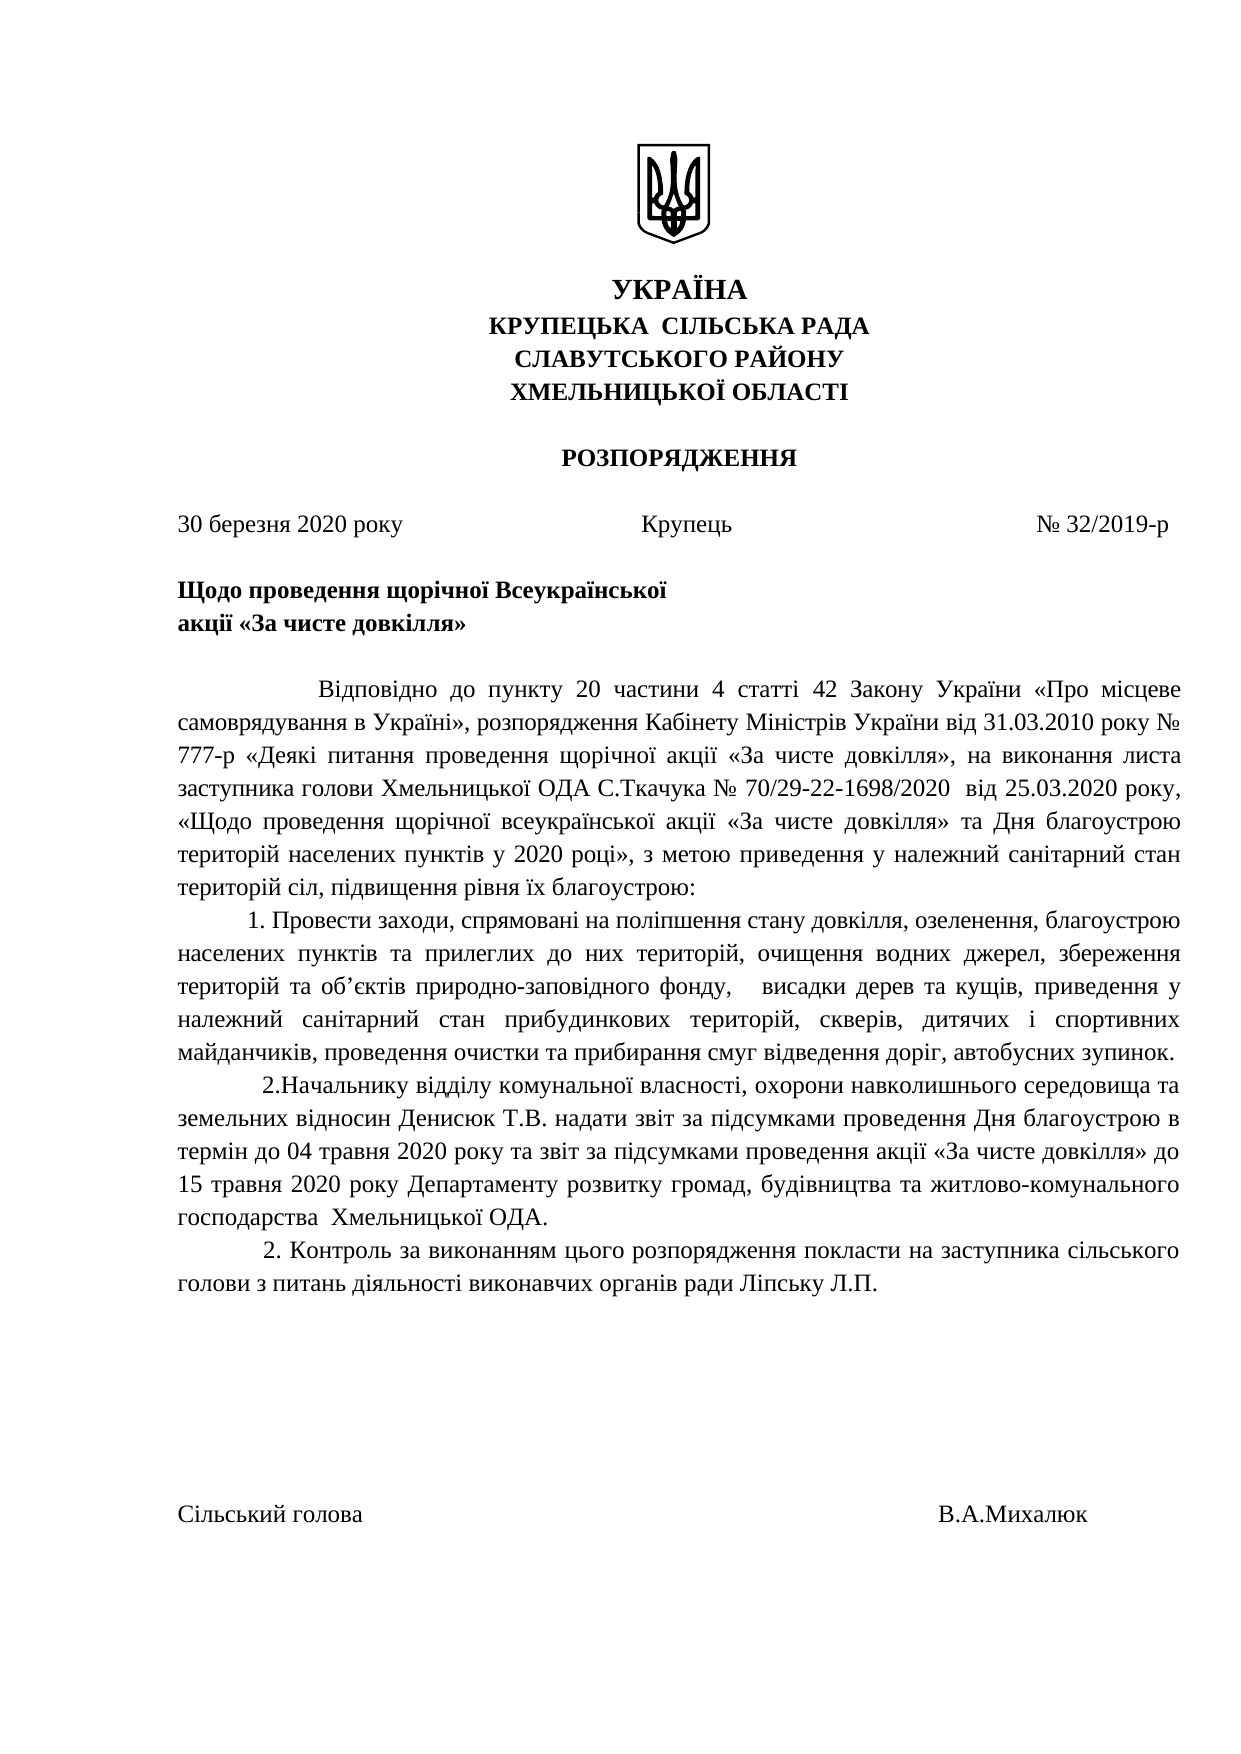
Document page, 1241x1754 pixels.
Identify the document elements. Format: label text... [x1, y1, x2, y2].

text Відповідно до пункту 20 частини 4 статті 42 Закону України «Про місцеве самоврядування в Україні», розпорядження Кабінету Міністрів України від 31.03.2010 року № 777-р «Деякі питання проведення щорічної акції «За чисте довкілля», на виконання листа заступника голови Хмельницької ОДА С.Ткачука № 70/29-22-1698/2020 від 25.03.2020 року, «Щодо проведення щорічної всеукраїнської акції «За чисте довкілля» та Дня благоустрою територій населених пунктів у 2020 році», з метою приведення у належний санітарний стан територій сіл, підвищення рівня їх благоустрою: [177, 674, 1181, 901]
text ХМЕЛЬНИЦЬКОЇ ОБЛАСТІ [177, 377, 1181, 406]
text акції «За чисте довкілля» [177, 608, 1181, 637]
text 2. Контроль за виконанням цього розпорядження покласти на заступника сільського голови з питань діяльності виконавчих органів ради Ліпську Л.П. [177, 1235, 1181, 1297]
text Щодо проведення щорічної Всеукраїнської [177, 575, 1181, 604]
text Сільський голова В.А.Михалюк [177, 1499, 1181, 1528]
text 2.Начальнику відділу комунальної власності, охорони навколишнього середовища та земельних відносин Денисюк Т.В. надати звіт за підсумками проведення Дня благоустрою в термін до 04 травня 2020 року та звіт за підсумками проведення акції «За чисте довкілля» до 15 травня 2020 року Департаменту розвитку громад, будівництва та житлово-комунального господарства Хмельницької ОДА. [177, 1070, 1181, 1231]
text 30 березня 2020 року Крупець № 32/2019-р [177, 509, 1181, 538]
text КРУПЕЦЬКА СІЛЬСЬКА РАДА [177, 311, 1181, 339]
text СЛАВУТСЬКОГО РАЙОНУ [177, 344, 1181, 373]
text УКРАЇНА [177, 272, 1181, 306]
text РОЗПОРЯДЖЕННЯ [177, 443, 1181, 472]
text 1. Провести заходи, спрямовані на поліпшення стану довкілля, озеленення, благоустрою населених пунктів та прилеглих до них територій, очищення водних джерел, збереження територій та об’єктів природно-заповідного фонду, висадки дерев та кущів, приведення у належний санітарний стан прибудинкових територій, скверів, дитячих і спортивних майданчиків, проведення очистки та прибирання смуг відведення доріг, автобусних зупинок. [177, 905, 1181, 1066]
